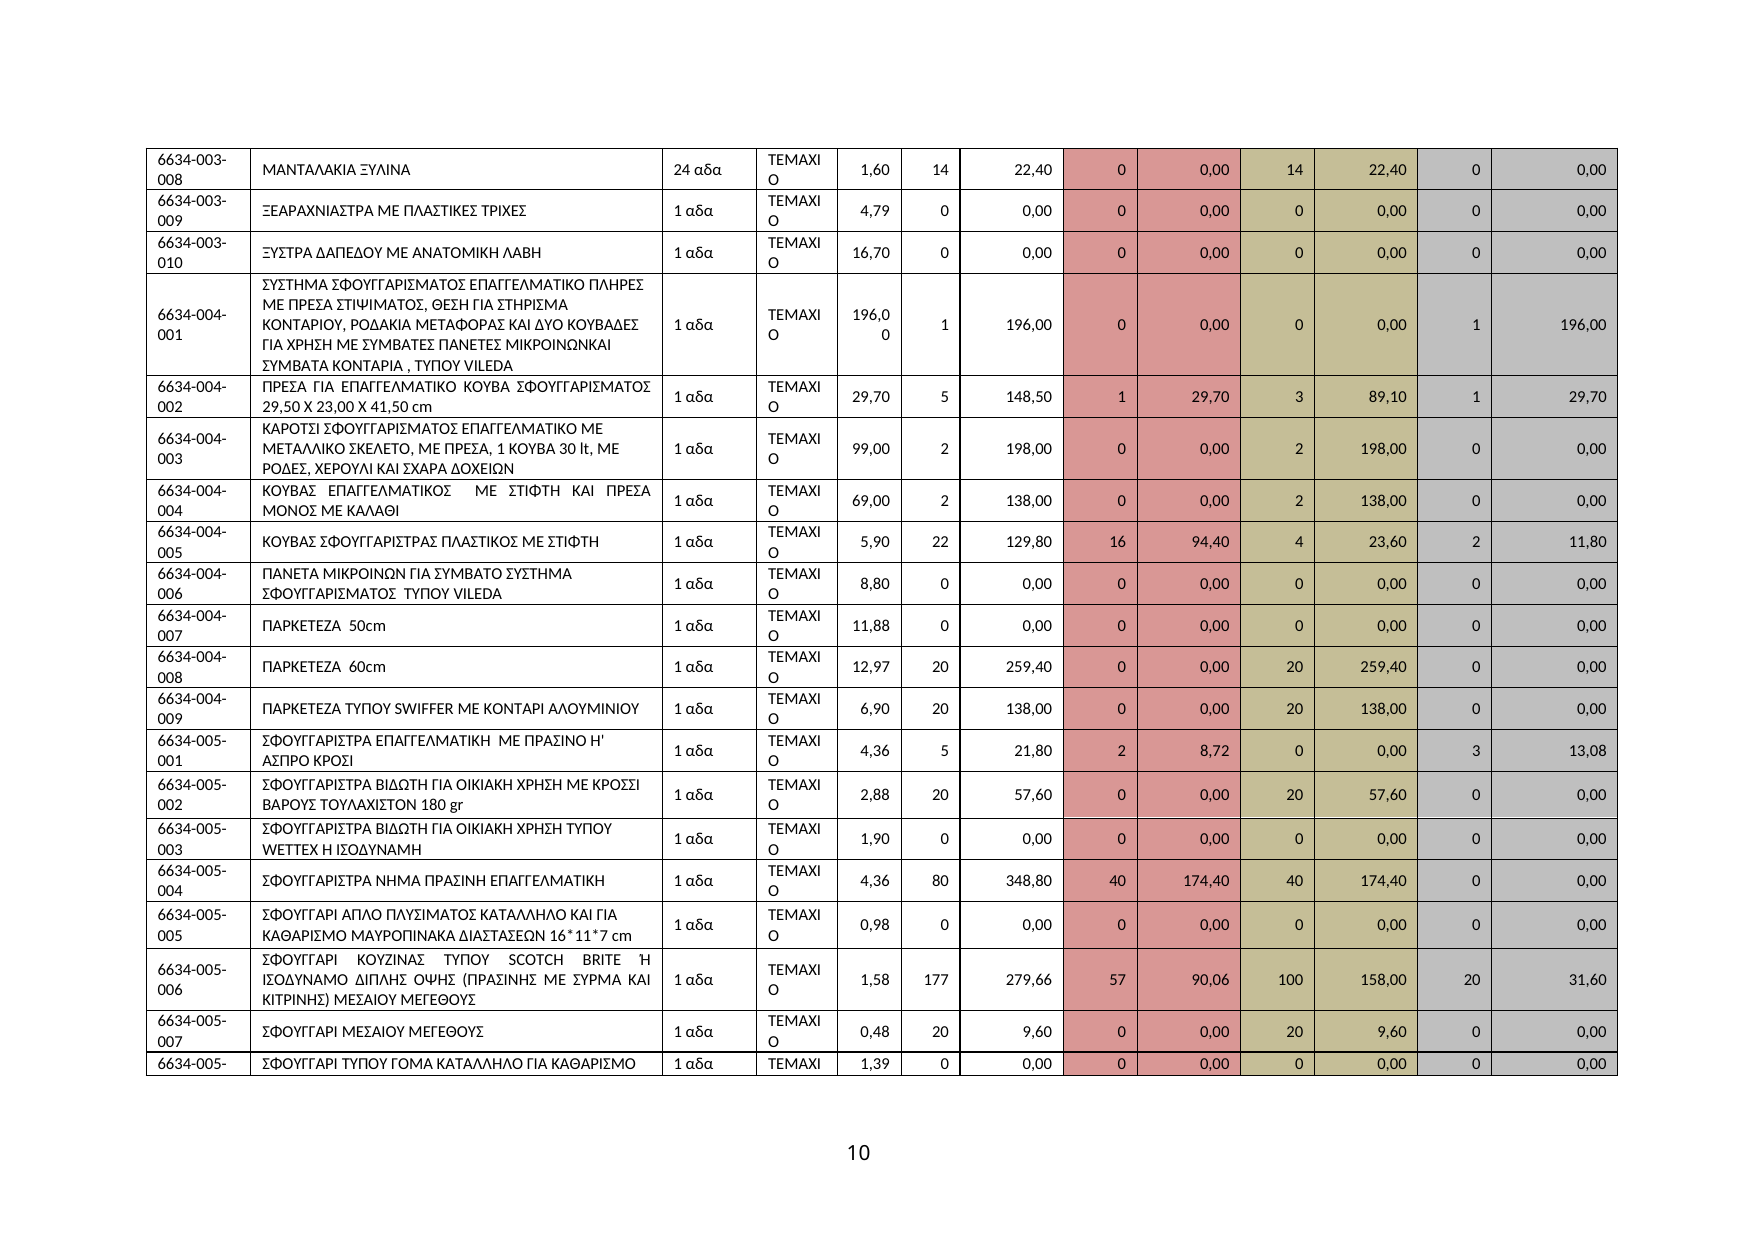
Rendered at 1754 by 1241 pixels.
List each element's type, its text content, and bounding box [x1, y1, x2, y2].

table_cell 3 [1418, 730, 1491, 771]
table_cell 1 αδα [663, 418, 756, 479]
table_cell 12,97 [838, 647, 901, 687]
table_cell 0,00 [1315, 190, 1417, 231]
table_cell 29,70 [838, 376, 901, 417]
table_cell 16 [1064, 522, 1137, 562]
table_cell 0,00 [1138, 480, 1240, 521]
table_cell ΞΕAΡΑΧΝΙΑΣΤΡΑ ΜΕ ΠΛΑΣΤΙΚΕΣ ΤΡΙΧΕΣ [251, 190, 662, 231]
table_cell 0,00 [1315, 902, 1417, 948]
table_cell 21,80 [961, 730, 1063, 771]
table_cell 0,00 [1138, 902, 1240, 948]
table_cell 89,10 [1315, 376, 1417, 417]
table_cell 6634-005-007 [147, 1011, 250, 1051]
table_cell 0 [902, 605, 959, 646]
table_cell 0,00 [1492, 819, 1617, 859]
table_cell 279,66 [961, 949, 1063, 1010]
table_cell 0 [902, 190, 959, 231]
table_cell 6634-005-002 [147, 772, 250, 817]
table_cell 20 [1241, 688, 1314, 729]
table_cell ΤΕΜΑΧΙΟ [757, 232, 837, 273]
table_cell 1 αδα [663, 1053, 756, 1075]
table_cell 0 [902, 563, 959, 604]
table_cell 20 [902, 772, 959, 817]
table_cell ΠΑΡΚΕΤΕZΑ ΤΥΠΟΥ SWIFFER ME ΚΟΝΤΑΡΙ ΑΛΟΥΜΙΝΙΟΥ [251, 688, 662, 729]
table_cell 0 [1064, 274, 1137, 375]
table_cell 0,00 [1138, 232, 1240, 273]
table_cell ΣΦΟΥΓΓΑΡΙ ΚΟΥΖΙΝΑΣ ΤΥΠΟΥ SCOTCH BRITE Ή ΙΣΟΔΥΝΑΜΟ ΔΙΠΛΗΣ ΟΨΗΣ (ΠΡΑΣΙΝΗΣ ΜΕ ΣΥΡΜΑ ΚΑΙ ΚΙΤΡΙΝΗΣ) ΜΕΣΑΙΟΥ ΜΕΓΕΘΟΥΣ [251, 949, 662, 1010]
table_cell 0 [1064, 563, 1137, 604]
table_cell 9,60 [1315, 1011, 1417, 1051]
table_cell 0,00 [1492, 190, 1617, 231]
table_cell 3 [1241, 376, 1314, 417]
table_cell 0 [1418, 480, 1491, 521]
table_cell 6634-005-005 [147, 902, 250, 948]
table_cell 20 [1241, 1011, 1314, 1051]
table_cell 0 [902, 902, 959, 948]
table_cell ΞΥΣΤΡΑ ΔΑΠΕΔΟΥ ΜΕ ΑΝΑΤΟΜΙΚΗ ΛΑΒΗ [251, 232, 662, 273]
table_cell 0,00 [1315, 1053, 1417, 1075]
table_cell 8,72 [1138, 730, 1240, 771]
table_cell 22,40 [961, 149, 1063, 189]
table_cell 348,80 [961, 860, 1063, 901]
table_cell 1 [1418, 376, 1491, 417]
table_cell 0,00 [961, 232, 1063, 273]
table_cell ΤΕΜΑΧΙΟ [757, 647, 837, 687]
table_cell 20 [1418, 949, 1491, 1010]
table_cell ΣΥΣΤΗΜΑ ΣΦΟΥΓΓΑΡΙΣΜΑΤΟΣ ΕΠΑΓΓΕΛΜΑΤΙΚΟ ΠΛΗΡΕΣ ΜΕ ΠΡΕΣΑ ΣΤΙΨΙΜΑΤΟΣ, ΘΕΣΗ ΓΙΑ ΣΤΗΡΙΣΜΑ ΚΟΝΤΑΡΙΟΥ, ΡΟΔΑΚΙΑ ΜΕΤΑΦΟΡΑΣ ΚΑΙ ΔΥΟ ΚΟΥΒΑΔΕΣ ΓΙΑ ΧΡΗΣΗ ΜΕ ΣΥΜΒΑΤΕΣ ΠΑΝΕΤΕΣ ΜΙΚΡΟΙΝΩΝΚΑΙ ΣΥΜΒΑΤΑ ΚΟΝΤΑΡΙΑ , ΤΥΠΟΥ VILEDA [251, 274, 662, 375]
table_cell 6634-004-007 [147, 605, 250, 646]
table_cell 0,00 [1492, 647, 1617, 687]
table_cell 0,00 [1138, 418, 1240, 479]
table_cell 100 [1241, 949, 1314, 1010]
table_cell 0,00 [1138, 772, 1240, 817]
table_cell 1,90 [838, 819, 901, 859]
table_cell ΣΦΟΥΓΓΑΡΙΣΤΡΑ ΒΙΔΩΤΗ ΓΙΑ ΟΙΚΙΑΚΗ ΧΡΗΣΗ ΜΕ ΚΡΟΣΣΙ ΒΑΡΟΥΣ ΤΟΥΛΑΧΙΣΤΟΝ 180 gr [251, 772, 662, 817]
table_cell 174,40 [1138, 860, 1240, 901]
table_cell 1 αδα [663, 819, 756, 859]
table_cell 6634-005-006 [147, 949, 250, 1010]
table_cell 0 [902, 1053, 959, 1075]
table_cell 0,00 [1315, 232, 1417, 273]
table_cell 0,00 [1492, 902, 1617, 948]
table_cell 6634-005-001 [147, 730, 250, 771]
table_cell 0 [1418, 232, 1491, 273]
table_cell 259,40 [961, 647, 1063, 687]
table_cell 0 [1064, 902, 1137, 948]
table_cell 198,00 [961, 418, 1063, 479]
table_cell 6634-005-008 [147, 1053, 250, 1075]
table_cell 20 [902, 1011, 959, 1051]
table_cell 0 [1064, 605, 1137, 646]
table_cell 0 [1418, 819, 1491, 859]
table_cell 4,79 [838, 190, 901, 231]
table_cell 138,00 [1315, 480, 1417, 521]
table_cell 1,39 [838, 1053, 901, 1075]
table_cell ΤΕΜΑΧΙΟ [757, 772, 837, 817]
table_cell 4 [1241, 522, 1314, 562]
table_cell 0 [1064, 149, 1137, 189]
table_cell 0 [1418, 1053, 1491, 1075]
table_cell 6634-005-003 [147, 819, 250, 859]
table_cell 174,40 [1315, 860, 1417, 901]
table_cell 0 [902, 232, 959, 273]
table_cell 0 [1064, 1053, 1137, 1075]
table_cell 1 [1064, 376, 1137, 417]
table_cell 0 [1418, 190, 1491, 231]
table_cell 2 [902, 418, 959, 479]
table_cell 148,50 [961, 376, 1063, 417]
table_cell 0,00 [1138, 563, 1240, 604]
table_cell 0,00 [1492, 605, 1617, 646]
table_cell ΤΕΜΑΧΙΟ [757, 418, 837, 479]
table_cell 0,00 [1138, 1011, 1240, 1051]
table_cell 0,00 [1138, 190, 1240, 231]
table_cell 94,40 [1138, 522, 1240, 562]
table_cell 5 [902, 376, 959, 417]
table_cell 57,60 [961, 772, 1063, 817]
table_cell 1 [1418, 274, 1491, 375]
table_cell 0 [1418, 1011, 1491, 1051]
table_cell 1 αδα [663, 563, 756, 604]
table_cell 1 αδα [663, 376, 756, 417]
table_cell 69,00 [838, 480, 901, 521]
table_cell 8,80 [838, 563, 901, 604]
table_cell ΣΦΟΥΓΓΑΡΙΣΤΡΑ ΝΗΜΑ ΠΡΑΣΙΝΗ ΕΠΑΓΓΕΛΜΑΤΙΚΗ [251, 860, 662, 901]
table_cell 1 [902, 274, 959, 375]
table_cell 1 αδα [663, 480, 756, 521]
table_cell ΜΑΝΤΑΛΑΚΙΑ ΞΥΛΙΝΑ [251, 149, 662, 189]
table_cell 196,00 [961, 274, 1063, 375]
table_cell 0 [1241, 819, 1314, 859]
table_cell 0 [1241, 1053, 1314, 1075]
table_cell 40 [1241, 860, 1314, 901]
table_cell 0,00 [1138, 274, 1240, 375]
table_cell 0 [1241, 605, 1314, 646]
table_cell ΤΕΜΑΧΙΟ [757, 376, 837, 417]
table_cell 1 αδα [663, 274, 756, 375]
table_cell ΣΦΟΥΓΓΑΡΙ ΜΕΣΑΙΟΥ ΜΕΓΕΘΟΥΣ [251, 1011, 662, 1051]
table_cell 0 [1064, 232, 1137, 273]
table_cell 23,60 [1315, 522, 1417, 562]
table_cell 0 [1418, 902, 1491, 948]
table_cell 0 [1418, 688, 1491, 729]
table_cell 1 αδα [663, 1011, 756, 1051]
table_cell 2 [902, 480, 959, 521]
table_cell 16,70 [838, 232, 901, 273]
table_cell 5 [902, 730, 959, 771]
table_cell ΣΦΟΥΓΓΑΡΙ ΑΠΛΟ ΠΛΥΣΙΜΑΤΟΣ ΚΑΤΑΛΛΗΛΟ ΚΑΙ ΓΙΑ ΚΑΘΑΡΙΣΜΟ ΜΑΥΡΟΠΙΝΑΚΑ ΔΙΑΣΤΑΣΕΩΝ 16*11*7 cm [251, 902, 662, 948]
table_cell 0,00 [1138, 688, 1240, 729]
table_cell 196,00 [1492, 274, 1617, 375]
table_cell 158,00 [1315, 949, 1417, 1010]
table_cell 20 [902, 647, 959, 687]
table_cell 24 αδα [663, 149, 756, 189]
table_cell ΤΕΜΑΧΙΟ [757, 688, 837, 729]
table_cell ΤΕΜΑΧΙΟ [757, 190, 837, 231]
table_cell 20 [902, 688, 959, 729]
table_cell ΤΕΜΑΧΙΟ [757, 274, 837, 375]
table_cell 0 [1241, 563, 1314, 604]
table_cell 14 [1241, 149, 1314, 189]
table_cell 0 [1241, 232, 1314, 273]
table_cell 0 [1064, 190, 1137, 231]
table_cell 138,00 [961, 480, 1063, 521]
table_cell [251, 1053, 662, 1075]
table_cell 129,80 [961, 522, 1063, 562]
table_cell ΤΕΜΑΧΙΟ [757, 860, 837, 901]
table_cell 6,90 [838, 688, 901, 729]
table_cell 6634-004-009 [147, 688, 250, 729]
table_cell 6634-004-002 [147, 376, 250, 417]
table_cell 29,70 [1138, 376, 1240, 417]
table_cell 0,00 [961, 819, 1063, 859]
table_cell 0 [1418, 149, 1491, 189]
table_cell 0 [1418, 860, 1491, 901]
table_cell 0,00 [1492, 418, 1617, 479]
table_cell 22,40 [1315, 149, 1417, 189]
table_cell ΤΕΜΑΧΙΟ [757, 730, 837, 771]
table_cell ΤΕΜΑΧΙΟ [757, 1011, 837, 1051]
table_cell 0 [1064, 772, 1137, 817]
table_cell 0 [1418, 772, 1491, 817]
table_cell 1 αδα [663, 522, 756, 562]
table_cell 11,88 [838, 605, 901, 646]
table_cell 6634-003-008 [147, 149, 250, 189]
table_cell 0,00 [961, 190, 1063, 231]
table_cell ΚΟΥΒΑΣ ΣΦΟΥΓΓΑΡΙΣΤΡΑΣ ΠΛΑΣΤΙΚΟΣ ΜΕ ΣΤΙΦΤΗ [251, 522, 662, 562]
table_cell 0 [1064, 688, 1137, 729]
table_cell 0,00 [1492, 688, 1617, 729]
table_cell 0 [1241, 730, 1314, 771]
table_cell 0,00 [1138, 605, 1240, 646]
table_cell 57 [1064, 949, 1137, 1010]
table_cell 0,00 [1492, 563, 1617, 604]
table_cell 20 [1241, 772, 1314, 817]
table_cell 6634-004-003 [147, 418, 250, 479]
table_cell 0,00 [1492, 232, 1617, 273]
table_cell 1 αδα [663, 949, 756, 1010]
table_cell 0 [1064, 418, 1137, 479]
table_cell 1 αδα [663, 772, 756, 817]
table_cell 1 αδα [663, 730, 756, 771]
table_cell 0,98 [838, 902, 901, 948]
table_cell 1 αδα [663, 688, 756, 729]
table_cell 0 [1418, 647, 1491, 687]
table_cell 1 αδα [663, 232, 756, 273]
table_cell 22 [902, 522, 959, 562]
table_cell ΤΕΜΑΧΙΟ [757, 819, 837, 859]
table_cell 1,58 [838, 949, 901, 1010]
table_cell 6634-004-001 [147, 274, 250, 375]
table_cell 259,40 [1315, 647, 1417, 687]
table_cell 0,00 [1138, 647, 1240, 687]
table_cell 0,00 [1492, 772, 1617, 817]
table_cell 0,48 [838, 1011, 901, 1051]
table_cell 0,00 [1315, 819, 1417, 859]
table_cell 20 [1241, 647, 1314, 687]
table_cell 0,00 [1138, 819, 1240, 859]
table_cell ΠΑΡΚΕΤΕΖΑ 50cm [251, 605, 662, 646]
table_cell 6634-004-005 [147, 522, 250, 562]
table_cell ΤΕΜΑΧΙΟ [757, 149, 837, 189]
table_cell ΤΕΜΑΧΙΟ [757, 522, 837, 562]
table_cell 1,60 [838, 149, 901, 189]
table_cell 0 [1241, 190, 1314, 231]
table_cell 4,36 [838, 860, 901, 901]
table_cell 0,00 [1315, 274, 1417, 375]
table_cell 196,00 [838, 274, 901, 375]
table_cell 0,00 [1492, 149, 1617, 189]
table_cell ΤΕΜΑΧΙΟ [757, 902, 837, 948]
table_cell 80 [902, 860, 959, 901]
table_cell ΠΡΕΣΑ ΓΙΑ ΕΠΑΓΓΕΛΜΑΤΙΚΟ ΚΟΥΒΑ ΣΦΟΥΓΓΑΡΙΣΜΑΤΟΣ 29,50 Χ 23,00 Χ 41,50 cm [251, 376, 662, 417]
table_cell 11,80 [1492, 522, 1617, 562]
table_cell 0 [1418, 418, 1491, 479]
table_cell ΣΦΟΥΓΓΑΡΙΣΤΡΑ ΒΙΔΩΤΗ ΓΙΑ ΟΙΚΙΑΚΗ ΧΡΗΣΗ ΤΥΠΟΥ WETTEX Ή ΙΣΟΔΥΝΑΜΗ [251, 819, 662, 859]
table_cell 40 [1064, 860, 1137, 901]
table_cell ΤΕΜΑΧΙΟ [757, 605, 837, 646]
table_cell 0 [902, 819, 959, 859]
table_cell 6634-005-004 [147, 860, 250, 901]
table_cell ΤΕΜΑΧΙΟ [757, 1053, 837, 1075]
table_cell ΠΑΡΚΕΤΕΖΑ 60cm [251, 647, 662, 687]
table_cell 0,00 [961, 563, 1063, 604]
table_cell 1 αδα [663, 647, 756, 687]
table_cell 0,00 [961, 605, 1063, 646]
table_cell 1 αδα [663, 190, 756, 231]
table_cell 0 [1064, 819, 1137, 859]
table_cell 0,00 [1315, 605, 1417, 646]
table_cell 2 [1064, 730, 1137, 771]
table_cell 0 [1064, 1011, 1137, 1051]
table_cell 9,60 [961, 1011, 1063, 1051]
table_cell 138,00 [1315, 688, 1417, 729]
table_cell 0 [1241, 902, 1314, 948]
table_cell 57,60 [1315, 772, 1417, 817]
table_cell 6634-004-008 [147, 647, 250, 687]
table_cell 0 [1241, 274, 1314, 375]
table_cell 0,00 [1138, 1053, 1240, 1075]
table_cell 0 [1064, 480, 1137, 521]
table_cell ΤΕΜΑΧΙΟ [757, 563, 837, 604]
table_cell ΚΑΡΟΤΣΙ ΣΦΟΥΓΓΑΡΙΣΜΑΤΟΣ ΕΠΑΓΓΕΛΜΑΤΙΚΟ ΜΕ ΜΕΤΑΛΛΙΚΟ ΣΚΕΛΕΤΟ, ΜΕ ΠΡΕΣΑ, 1 ΚΟΥΒΑ 30 lt, ΜΕ ΡΟΔΕΣ, ΧΕΡΟΥΛΙ ΚΑΙ ΣΧΑΡΑ ΔΟΧΕΙΩΝ [251, 418, 662, 479]
table_cell ΚΟΥΒΑΣ ΕΠΑΓΓΕΛΜΑΤΙΚΟΣ ΜΕ ΣΤΙΦΤΗ ΚΑΙ ΠΡΕΣΑ ΜΟΝΟΣ ΜΕ ΚΑΛΑΘΙ [251, 480, 662, 521]
table_cell ΤΕΜΑΧΙΟ [757, 949, 837, 1010]
table_cell 0,00 [1315, 563, 1417, 604]
table_cell 0 [1418, 605, 1491, 646]
table_cell 0 [1064, 647, 1137, 687]
table_cell 99,00 [838, 418, 901, 479]
table_cell 14 [902, 149, 959, 189]
table_cell ΤΕΜΑΧΙΟ [757, 480, 837, 521]
table_cell 138,00 [961, 688, 1063, 729]
table_cell 198,00 [1315, 418, 1417, 479]
table_cell 2 [1418, 522, 1491, 562]
table_cell 4,36 [838, 730, 901, 771]
table_cell 0,00 [961, 1053, 1063, 1075]
table_cell 1 αδα [663, 860, 756, 901]
table_cell 0,00 [1492, 480, 1617, 521]
table_cell 6634-004-004 [147, 480, 250, 521]
table_cell 0,00 [1492, 1053, 1617, 1075]
table_cell 0,00 [961, 902, 1063, 948]
table_cell 0,00 [1138, 149, 1240, 189]
table_cell 6634-003-010 [147, 232, 250, 273]
table_cell ΠΑΝΕΤΑ ΜΙΚΡΟΙΝΩΝ ΓΙΑ ΣΥΜΒΑΤΟ ΣΥΣΤΗΜΑ ΣΦΟΥΓΓΑΡΙΣΜΑΤΟΣ ΤΥΠΟΥ VILEDA [251, 563, 662, 604]
table_cell 1 αδα [663, 605, 756, 646]
table_cell 0,00 [1492, 1011, 1617, 1051]
table_cell 90,06 [1138, 949, 1240, 1010]
table_cell 0,00 [1492, 860, 1617, 901]
table_cell 1 αδα [663, 902, 756, 948]
table_cell 2 [1241, 418, 1314, 479]
table_cell 0 [1418, 563, 1491, 604]
table_cell 177 [902, 949, 959, 1010]
table_cell 31,60 [1492, 949, 1617, 1010]
table_cell 5,90 [838, 522, 901, 562]
table_cell 29,70 [1492, 376, 1617, 417]
table_cell 2,88 [838, 772, 901, 817]
table_cell 2 [1241, 480, 1314, 521]
table_cell 6634-003-009 [147, 190, 250, 231]
table_cell 6634-004-006 [147, 563, 250, 604]
table_cell 0,00 [1315, 730, 1417, 771]
table_cell ΣΦΟΥΓΓΑΡΙΣΤΡΑ ΕΠΑΓΓΕΛΜΑΤΙΚΗ ΜΕ ΠΡΑΣΙΝΟ Η' ΑΣΠΡΟ ΚΡΟΣΙ [251, 730, 662, 771]
table_cell 13,08 [1492, 730, 1617, 771]
